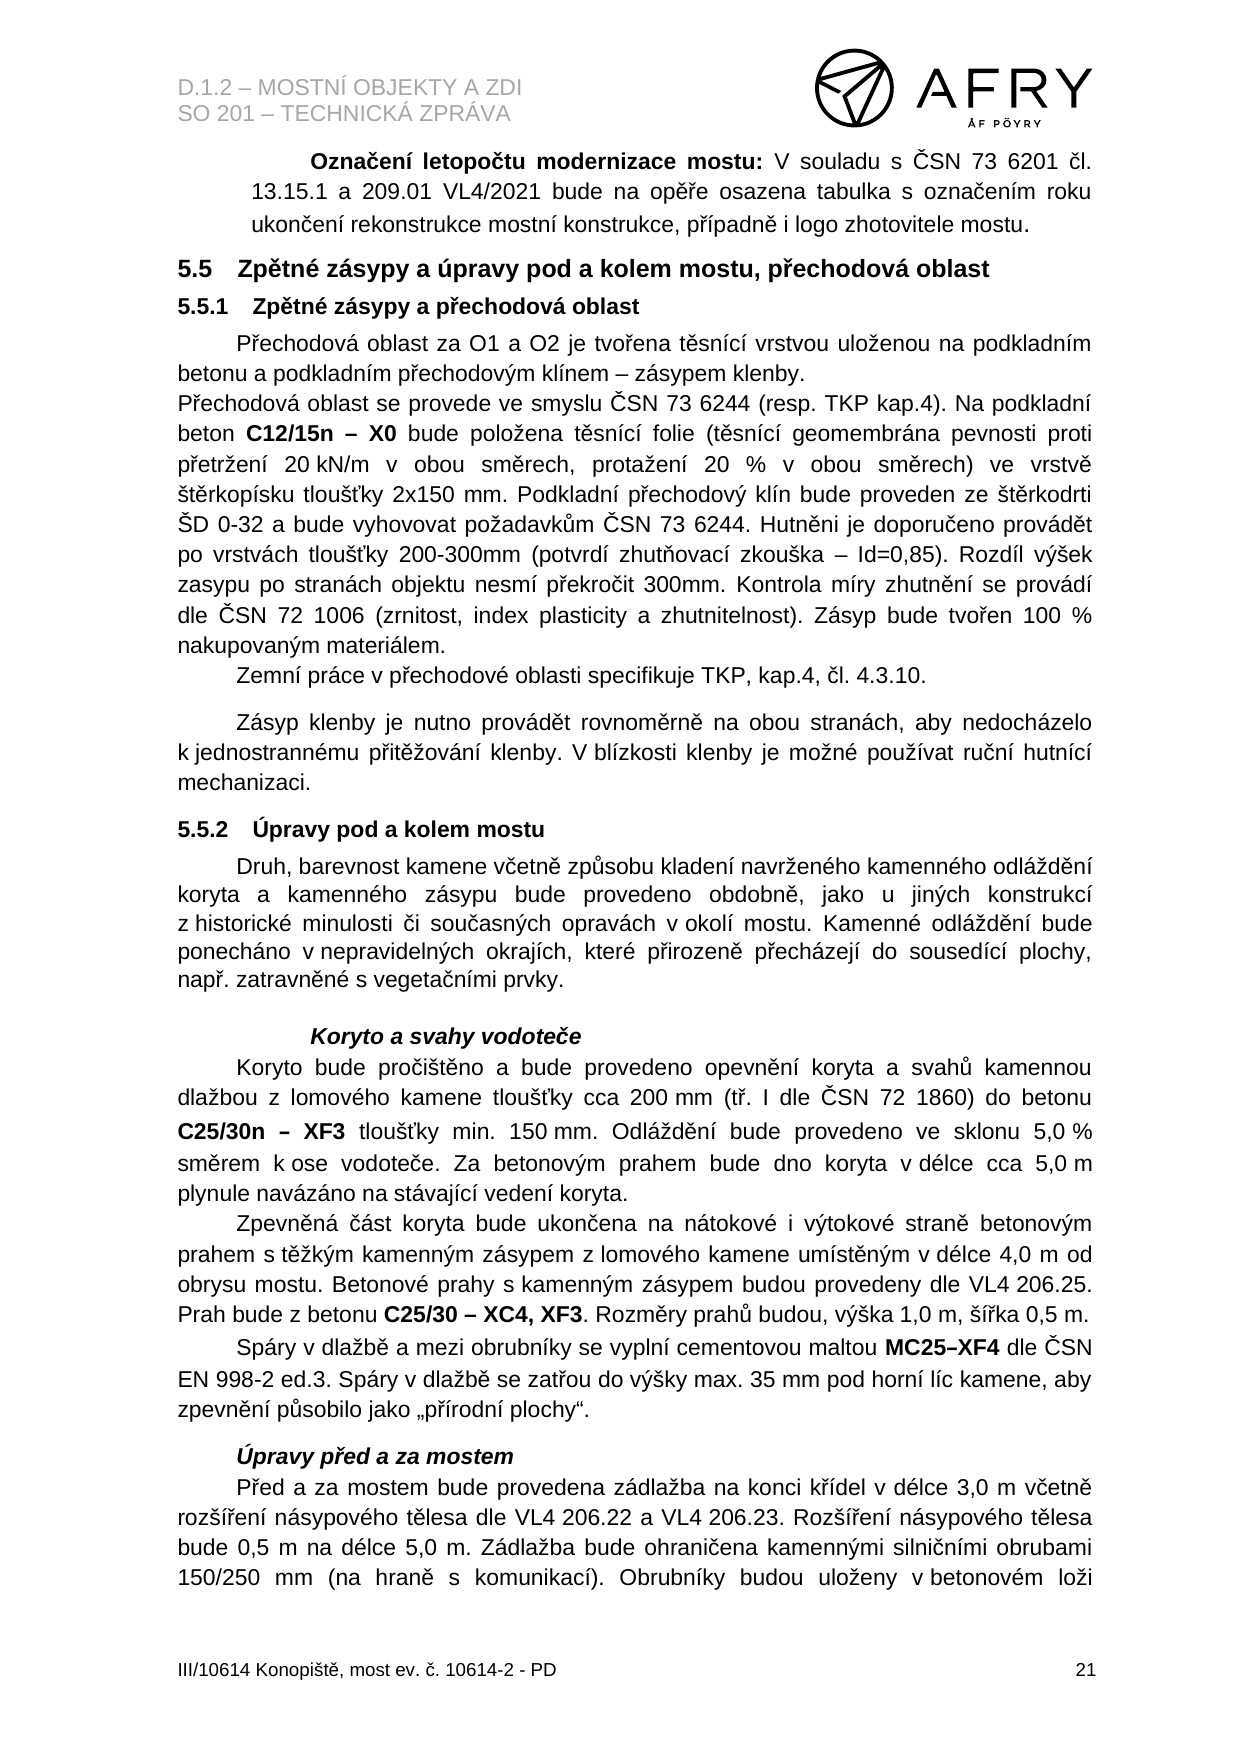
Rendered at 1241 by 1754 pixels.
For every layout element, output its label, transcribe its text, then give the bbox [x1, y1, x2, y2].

text Označení letopočtu modernizace mostu: V souladu s ČSN 73 6201 čl. 13.15.1 a 209.01 VL4/2021 bude na opěře osazena tabulka s označením roku ukončení rekonstrukce mostní konstrukce, případně i logo zhotovitele mostu. [251, 148, 1092, 237]
text Zásyp klenby je nutno provádět rovnoměrně na obou stranách, aby nedocházelo k jednostrannému přitěžování klenby. V blízkosti klenby je možné používat ruční hutnící mechanizaci. [177, 709, 1092, 796]
text Druh, barevnost kamene včetně způsobu kladení navrženého kamenného odláždění koryta a kamenného zásypu bude provedeno obdobně, jako u jiných konstrukcí z historické minulosti či současných opravách v okolí mostu. Kamenné odláždění bude ponecháno v nepravidelných okrajích, které přirozeně přecházejí do sousedící plochy, např. zatravněné s vegetačními prvky. [177, 853, 1092, 993]
text Koryto a svahy vodoteče [251, 1023, 1092, 1050]
text Přechodová oblast za O1 a O2 je tvořena těsnící vrstvou uloženou na podkladním betonu a podkladním přechodovým klínem – zásypem klenby. [177, 330, 1092, 386]
subtitle Zpětné zásypy a úpravy pod a kolem mostu, přechodová oblast [177, 254, 1092, 283]
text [177, 1473, 1092, 1591]
text Přechodová oblast se provede ve smyslu ČSN 73 6244 (resp. TKP kap.4). Na podkladní beton C12/15n – X0 bude položena těsnící folie (těsnící geomembrána pevnosti proti přetržení 20 kN/m v obou směrech, protažení 20 % v obou směrech) ve vrstvě štěrkopísku tloušťky 2x150 mm. Podkladní přechodový klín bude proveden ze štěrkodrti ŠD 0-32 a bude vyhovovat požadavkům ČSN 73 6244. Hutněni je doporučeno provádět po vrstvách tloušťky 200-300mm (potvrdí zhutňovací zkouška – Id=0,85). Rozdíl výšek zasypu po stranách objektu nesmí překročit 300mm. Kontrola míry zhutnění se provádí dle ČSN 72 1006 (zrnitost, index plasticity a zhutnitelnost). Zásyp bude tvořen 100 % nakupovaným materiálem. [177, 390, 1092, 658]
subtitle Úpravy pod a kolem mostu [177, 816, 1092, 843]
subtitle Zpětné zásypy a přechodová oblast [177, 293, 1092, 320]
text Zemní práce v přechodové oblasti specifikuje TKP, kap.4, čl. 4.3.10. [177, 662, 1092, 688]
text Zpevněná část koryta bude ukončena na nátokové i výtokové straně betonovým prahem s těžkým kamenným zásypem z lomového kamene umístěným v délce 4,0 m od obrysu mostu. Betonové prahy s kamenným zásypem budou provedeny dle VL4 206.25. Prah bude z betonu C25/30 – XC4, XF3. Rozměry prahů budou, výška 1,0 m, šířka 0,5 m. [177, 1210, 1092, 1327]
text Úpravy před a za mostem [177, 1443, 1092, 1470]
text Koryto bude pročištěno a bude provedeno opevnění koryta a svahů kamennou dlažbou z lomového kamene tloušťky cca 200 mm (tř. I dle ČSN 72 1860) do betonu C25/30n – XF3 tloušťky min. 150 mm. Odláždění bude provedeno ve sklonu 5,0 % směrem k ose vodoteče. Za betonovým prahem bude dno koryta v délce cca 5,0 m plynule navázáno na stávající vedení koryta. [177, 1053, 1092, 1206]
text Spáry v dlažbě a mezi obrubníky se vyplní cementovou maltou MC25–XF4 dle ČSN EN 998-2 ed.3. Spáry v dlažbě se zatřou do výšky max. 35 mm pod horní líc kamene, aby zpevnění působilo jako „přírodní plochy“. [177, 1331, 1092, 1423]
